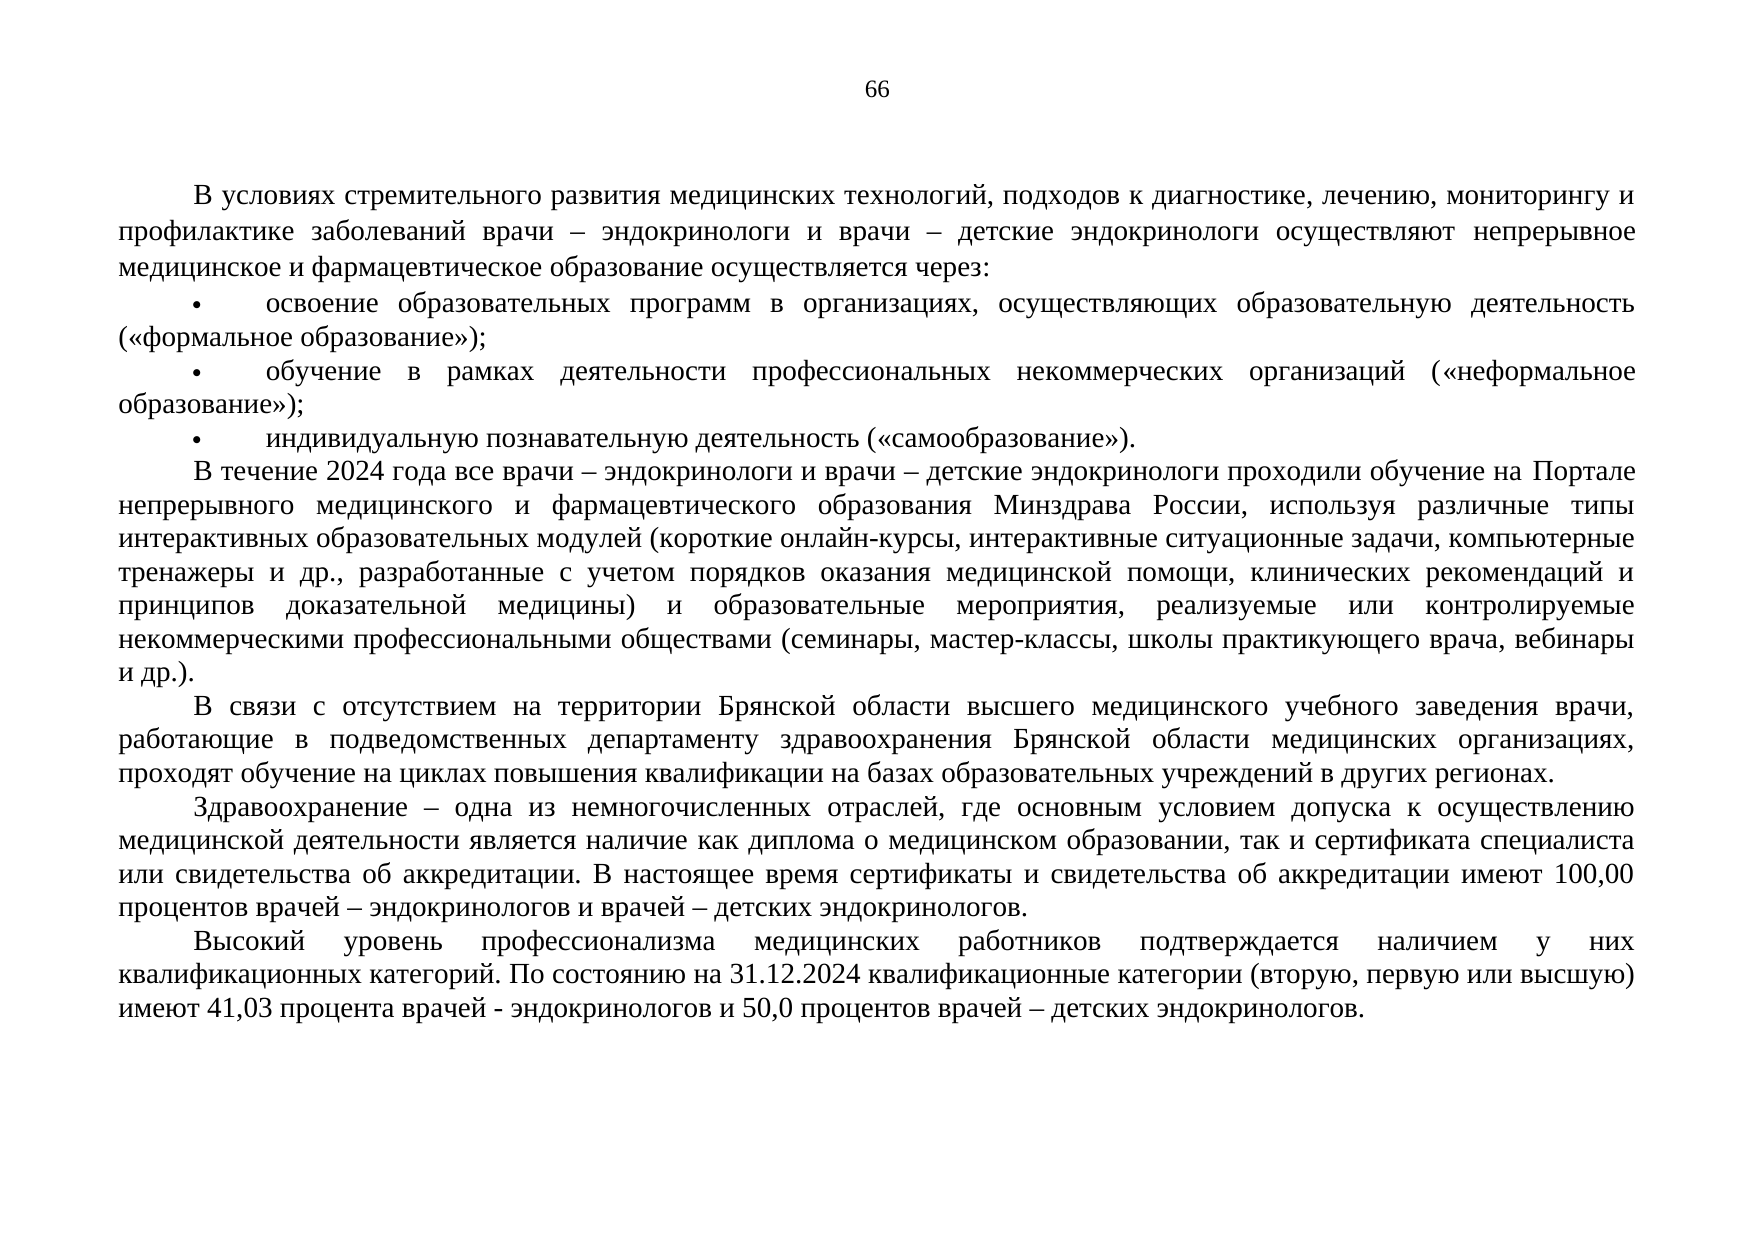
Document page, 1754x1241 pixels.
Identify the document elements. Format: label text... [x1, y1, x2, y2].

list индивидуальную познавательную деятельность («самообразование»). [118, 420, 1636, 453]
text В связи с отсутствием на территории Брянской области высшего медицинского учебного заведения врачи, работающие в подведомственных департаменту здравоохранения Брянской области медицинских организациях, проходят обучение на циклах повышения квалификации на базах образовательных учреждений в других регионах. [118, 688, 1636, 789]
text В условиях стремительного развития медицинских технологий, подходов к диагностике, лечению, мониторингу и профилактике заболеваний врачи – эндокринологи и врачи – детские эндокринологи осуществляют непрерывное медицинское и фармацевтическое образование осуществляется через: [118, 177, 1636, 283]
list обучение в рамках деятельности профессиональных некоммерческих организаций («неформальное образование»); [118, 353, 1636, 420]
list освоение образовательных программ в организациях, осуществляющих образовательную деятельность («формальное образование»); [118, 286, 1636, 353]
text Здравоохранение – одна из немногочисленных отраслей, где основным условием допуска к осуществлению медицинской деятельности является наличие как диплома о медицинском образовании, так и сертификата специалиста или свидетельства об аккредитации. В настоящее время сертификаты и свидетельства об аккредитации имеют 100,00 процентов врачей – эндокринологов и врачей – детских эндокринологов. [118, 789, 1636, 923]
text В течение 2024 года все врачи – эндокринологи и врачи – детские эндокринологи проходили обучение на Портале непрерывного медицинского и фармацевтического образования Минздрава России, используя различные типы интерактивных образовательных модулей (короткие онлайн-курсы, интерактивные ситуационные задачи, компьютерные тренажеры и др., разработанные с учетом порядков оказания медицинской помощи, клинических рекомендаций и принципов доказательной медицины) и образовательные мероприятия, реализуемые или контролируемые некоммерческими профессиональными обществами (семинары, мастер-классы, школы практикующего врача, вебинары и др.). [118, 453, 1636, 688]
text Высокий уровень профессионализма медицинских работников подтверждается наличием у них квалификационных категорий. По состоянию на 31.12.2024 квалификационные категории (вторую, первую или высшую) имеют 41,03 процента врачей - эндокринологов и 50,0 процентов врачей – детских эндокринологов. [118, 923, 1636, 1023]
